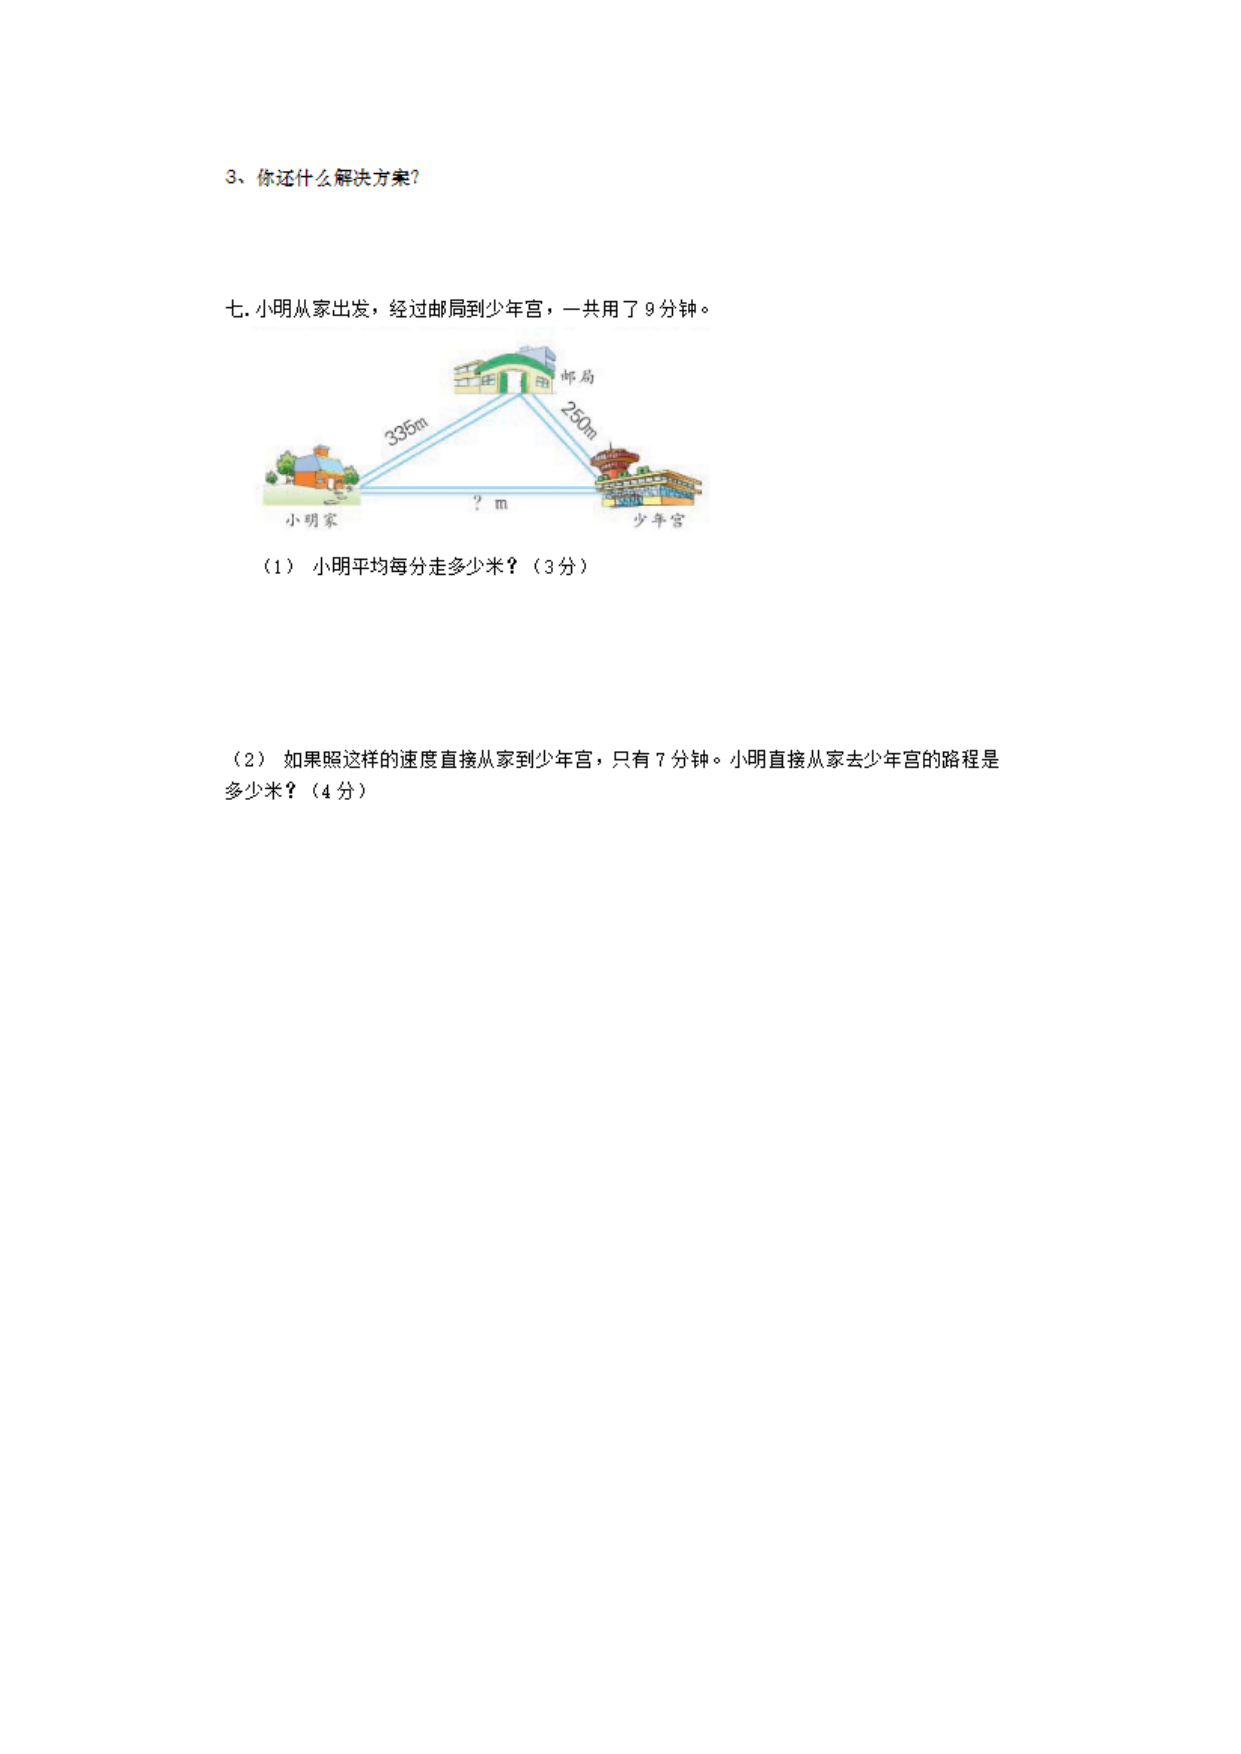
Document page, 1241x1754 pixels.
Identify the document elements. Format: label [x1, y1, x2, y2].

picture [187, 162, 1053, 821]
